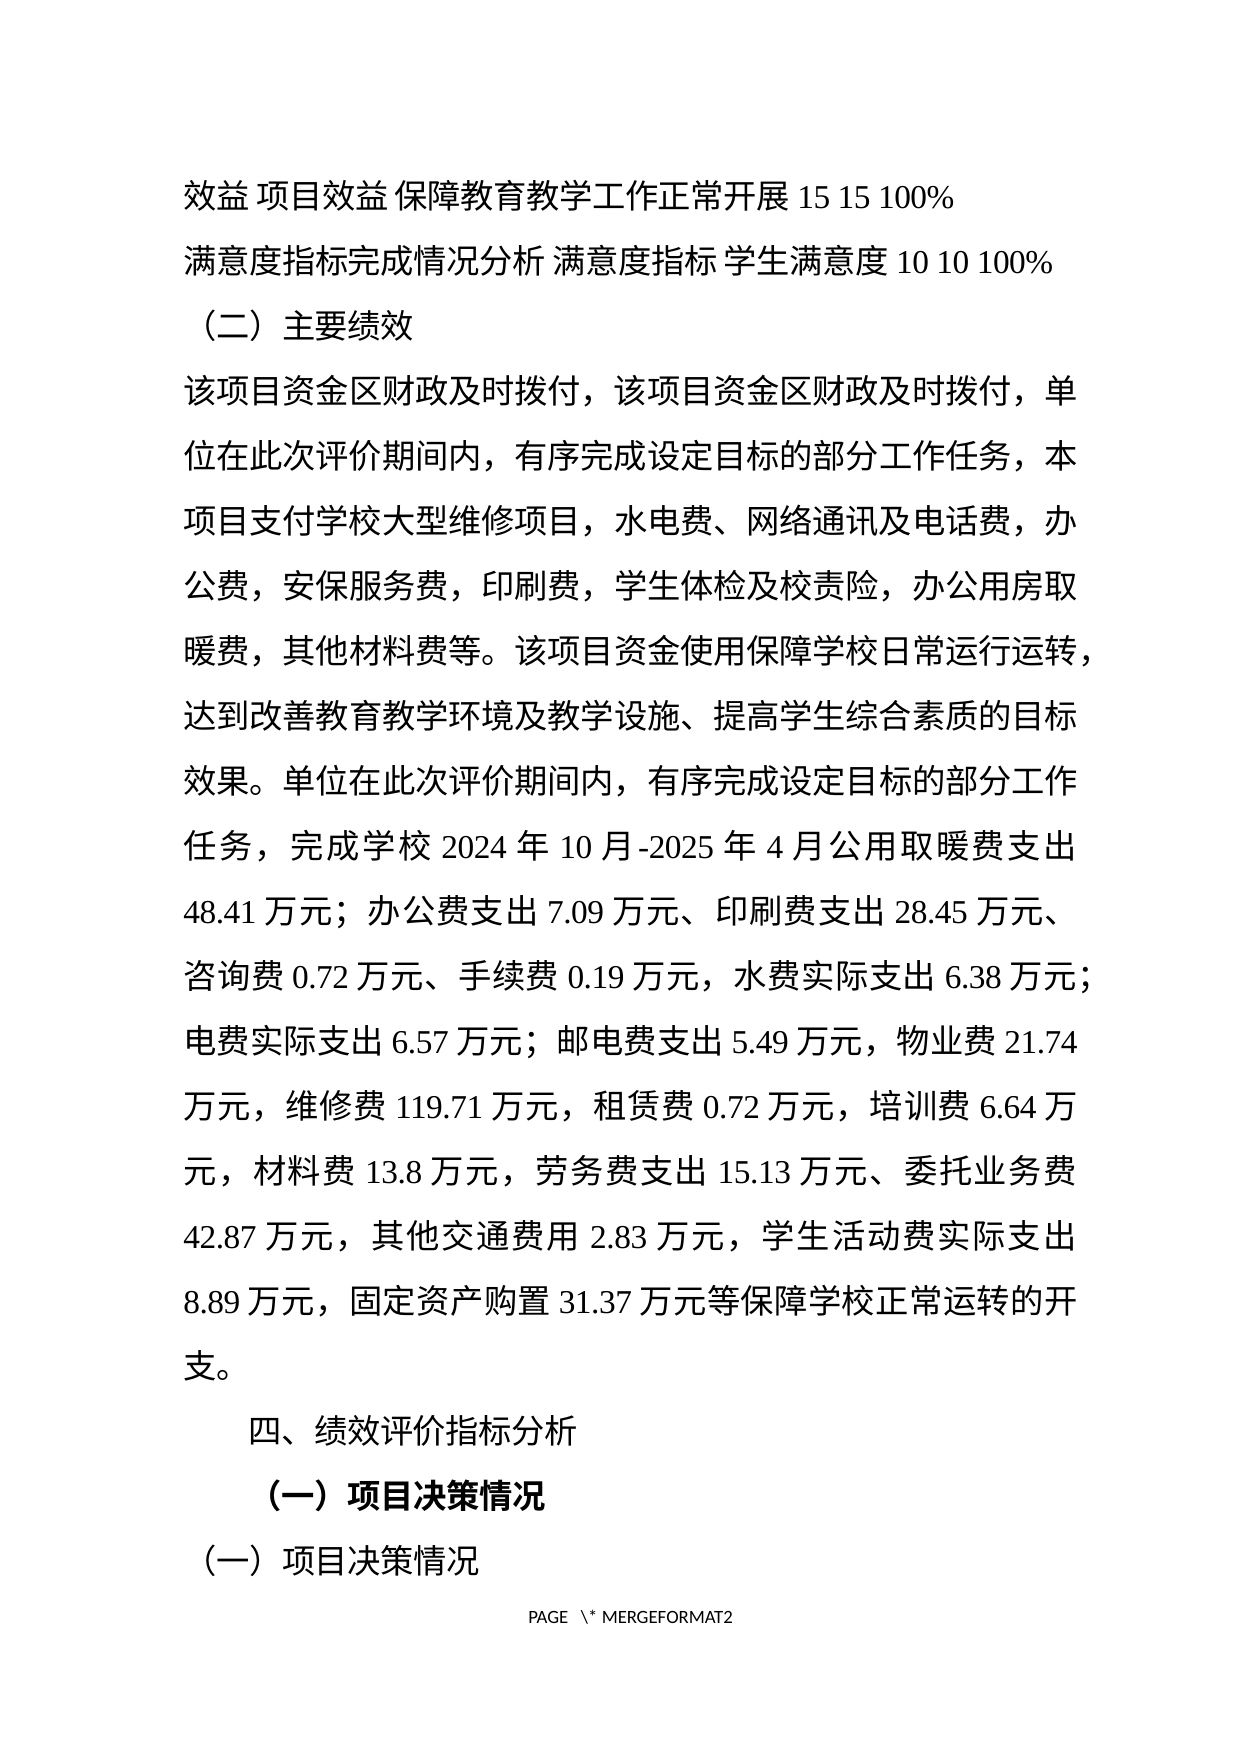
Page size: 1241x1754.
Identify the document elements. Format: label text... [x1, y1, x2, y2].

text 四、绩效评价指标分析 [183, 1397, 1078, 1462]
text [183, 162, 1078, 1397]
text （一）项目决策情况 [183, 1462, 1078, 1527]
